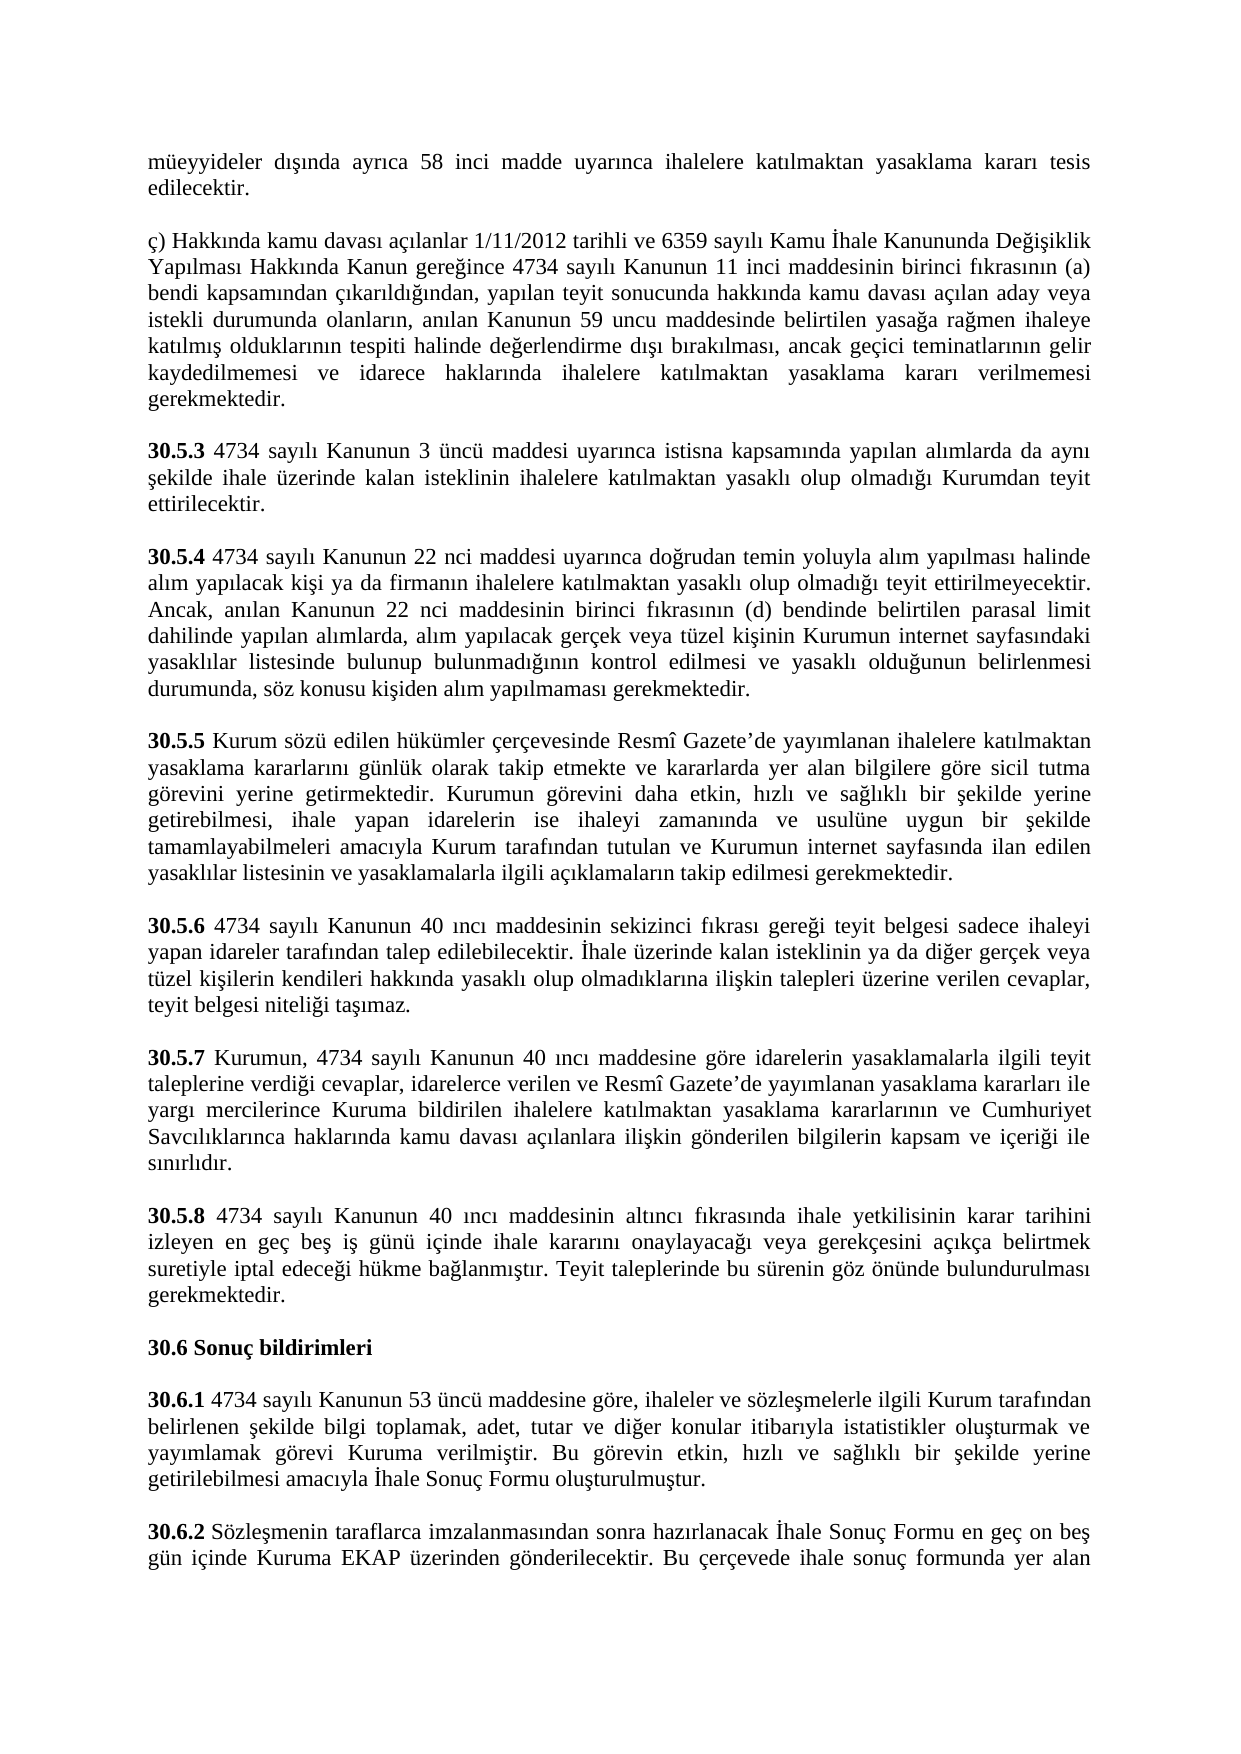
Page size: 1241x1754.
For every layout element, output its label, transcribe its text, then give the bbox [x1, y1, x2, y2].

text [148, 1518, 1092, 1571]
text 30.5.6 4734 sayılı Kanunun 40 ıncı maddesinin sekizinci fıkrası gereği teyit belgesi sadece ihaleyi yapan idareler tarafından talep edilebilecektir. İhale üzerinde kalan isteklinin ya da diğer gerçek veya tüzel kişilerin kendileri hakkında yasaklı olup olmadıklarına ilişkin talepleri üzerine verilen cevaplar, teyit belgesi niteliği taşımaz. [148, 912, 1092, 1017]
text 30.5.4 4734 sayılı Kanunun 22 nci maddesi uyarınca doğrudan temin yoluyla alım yapılması halinde alım yapılacak kişi ya da firmanın ihalelere katılmaktan yasaklı olup olmadığı teyit ettirilmeyecektir. Ancak, anılan Kanunun 22 nci maddesinin birinci fıkrasının (d) bendinde belirtilen parasal limit dahilinde yapılan alımlarda, alım yapılacak gerçek veya tüzel kişinin Kurumun internet sayfasındaki yasaklılar listesinde bulunup bulunmadığının kontrol edilmesi ve yasaklı olduğunun belirlenmesi durumunda, söz konusu kişiden alım yapılmaması gerekmektedir. [148, 543, 1092, 701]
text 30.6.1 4734 sayılı Kanunun 53 üncü maddesine göre, ihaleler ve sözleşmelerle ilgili Kurum tarafından belirlenen şekilde bilgi toplamak, adet, tutar ve diğer konular itibarıyla istatistikler oluşturmak ve yayımlamak görevi Kuruma verilmiştir. Bu görevin etkin, hızlı ve sağlıklı bir şekilde yerine getirilebilmesi amacıyla İhale Sonuç Formu oluşturulmuştur. [148, 1386, 1092, 1492]
text 30.5.3 4734 sayılı Kanunun 3 üncü maddesi uyarınca istisna kapsamında yapılan alımlarda da aynı şekilde ihale üzerinde kalan isteklinin ihalelere katılmaktan yasaklı olup olmadığı Kurumdan teyit ettirilecektir. [148, 438, 1092, 517]
text 30.5.7 Kurumun, 4734 sayılı Kanunun 40 ıncı maddesine göre idarelerin yasaklamalarla ilgili teyit taleplerine verdiği cevaplar, idarelerce verilen ve Resmî Gazete’de yayımlanan yasaklama kararları ile yargı mercilerince Kuruma bildirilen ihalelere katılmaktan yasaklama kararlarının ve Cumhuriyet Savcılıklarınca haklarında kamu davası açılanlara ilişkin gönderilen bilgilerin kapsam ve içeriği ile sınırlıdır. [148, 1044, 1092, 1176]
text 30.5.5 Kurum sözü edilen hükümler çerçevesinde Resmî Gazete’de yayımlanan ihalelere katılmaktan yasaklama kararlarını günlük olarak takip etmekte ve kararlarda yer alan bilgilere göre sicil tutma görevini yerine getirmektedir. Kurumun görevini daha etkin, hızlı ve sağlıklı bir şekilde yerine getirebilmesi, ihale yapan idarelerin ise ihaleyi zamanında ve usulüne uygun bir şekilde tamamlayabilmeleri amacıyla Kurum tarafından tutulan ve Kurumun internet sayfasında ilan edilen yasaklılar listesinin ve yasaklamalarla ilgili açıklamaların takip edilmesi gerekmektedir. [148, 727, 1092, 886]
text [148, 148, 1092, 200]
text 30.6 Sonuç bildirimleri [148, 1334, 1092, 1360]
text ç) Hakkında kamu davası açılanlar 1/11/2012 tarihli ve 6359 sayılı Kamu İhale Kanununda Değişiklik Yapılması Hakkında Kanun gereğince 4734 sayılı Kanunun 11 inci maddesinin birinci fıkrasının (a) bendi kapsamından çıkarıldığından, yapılan teyit sonucunda hakkında kamu davası açılan aday veya istekli durumunda olanların, anılan Kanunun 59 uncu maddesinde belirtilen yasağa rağmen ihaleye katılmış olduklarının tespiti halinde değerlendirme dışı bırakılması, ancak geçici teminatlarının gelir kaydedilmemesi ve idarece haklarında ihalelere katılmaktan yasaklama kararı verilmemesi gerekmektedir. [148, 227, 1092, 411]
text 30.5.8 4734 sayılı Kanunun 40 ıncı maddesinin altıncı fıkrasında ihale yetkilisinin karar tarihini izleyen en geç beş iş günü içinde ihale kararını onaylayacağı veya gerekçesini açıkça belirtmek suretiyle iptal edeceği hükme bağlanmıştır. Teyit taleplerinde bu sürenin göz önünde bulundurulması gerekmektedir. [148, 1202, 1092, 1307]
